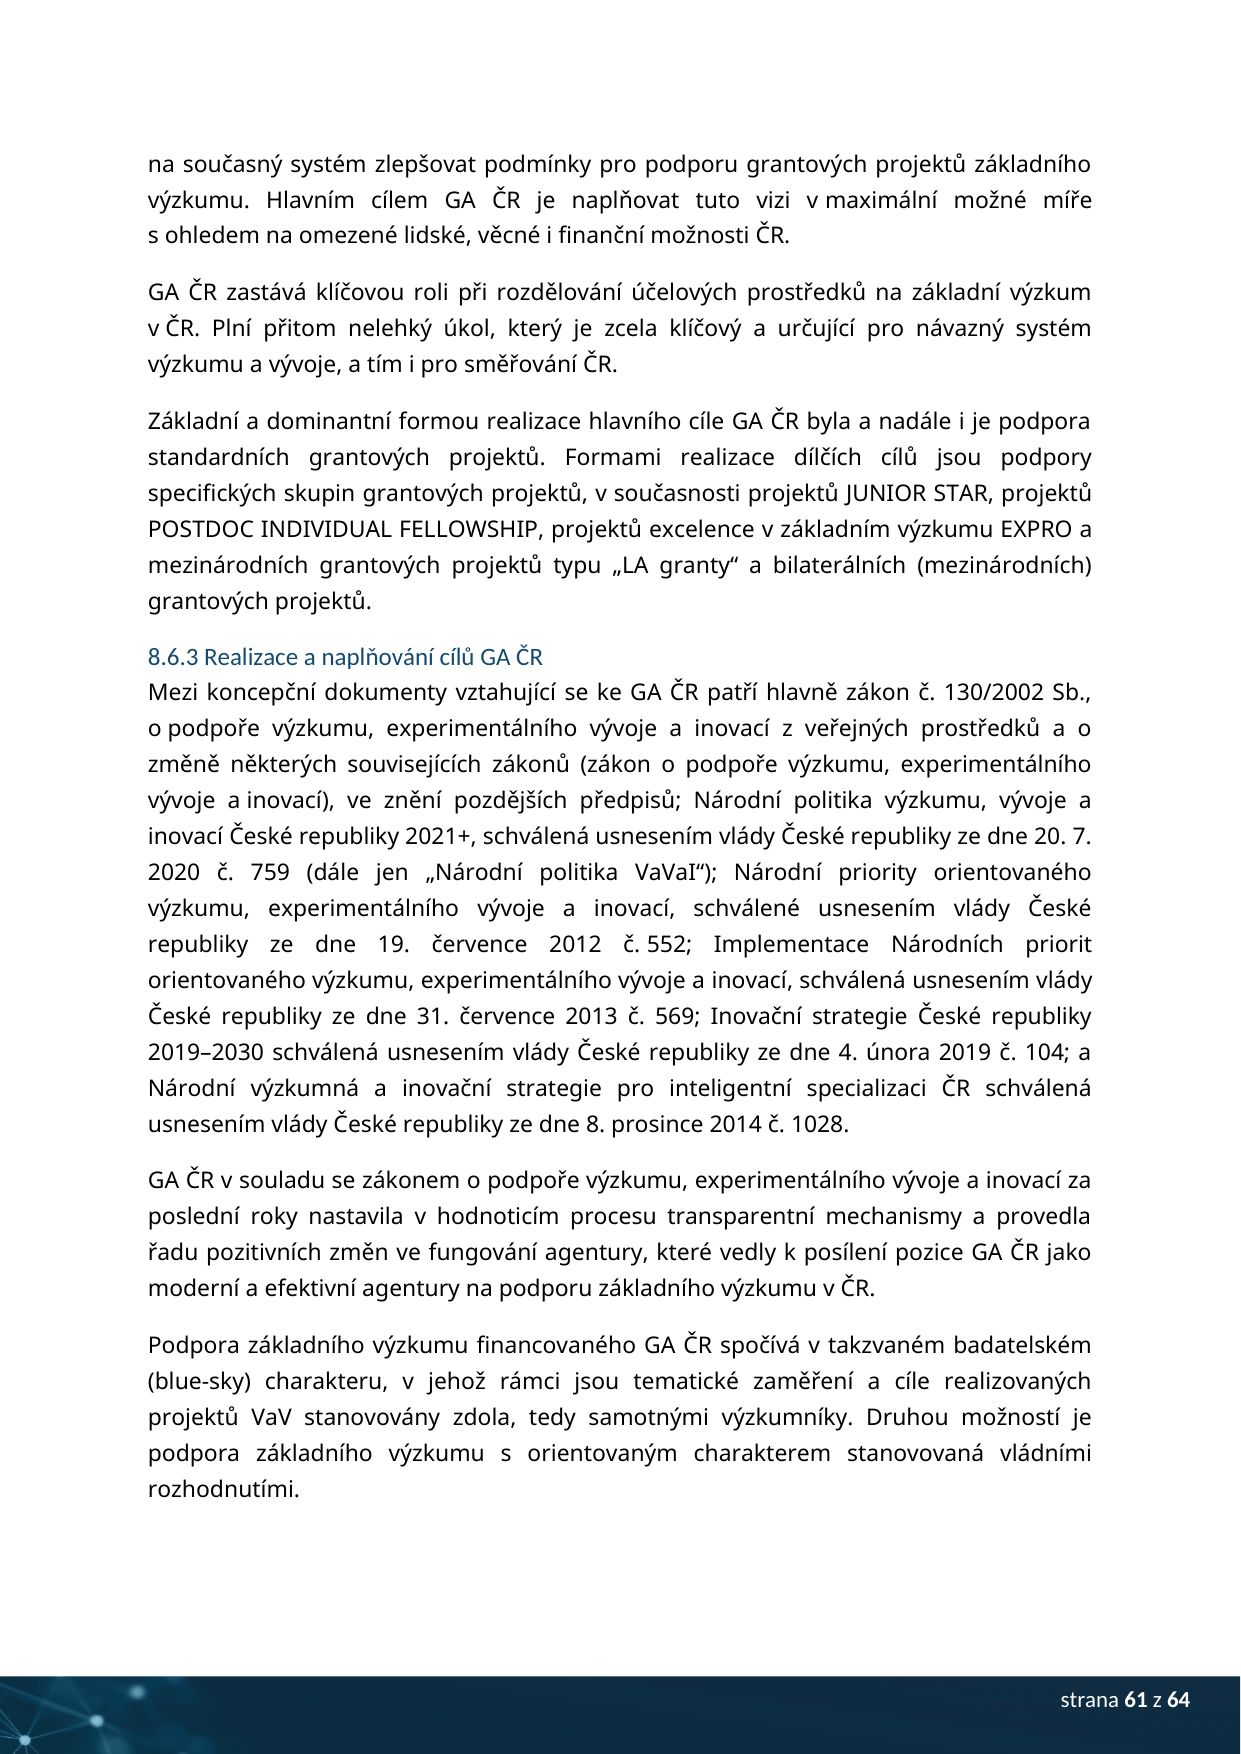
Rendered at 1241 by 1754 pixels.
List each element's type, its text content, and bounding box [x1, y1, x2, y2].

text GA ČR zastává klíčovou roli při rozdělování účelových prostředků na základní výzkum v ČR. Plní přitom nelehký úkol, který je zcela klíčový a určující pro návazný systém výzkumu a vývoje, a tím i pro směřování ČR. [148, 276, 1093, 379]
subtitle 8.6.3 Realizace a naplňování cílů GA ČR [148, 641, 1093, 672]
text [148, 148, 1093, 251]
text Podpora základního výzkumu financovaného GA ČR spočívá v takzvaném badatelském (blue-sky) charakteru, v jehož rámci jsou tematické zaměření a cíle realizovaných projektů VaV stanovovány zdola, tedy samotnými výzkumníky. Druhou možností je podpora základního výzkumu s orientovaným charakterem stanovovaná vládními rozhodnutími. [148, 1329, 1093, 1504]
text GA ČR v souladu se zákonem o podpoře výzkumu, experimentálního vývoje a inovací za poslední roky nastavila v hodnoticím procesu transparentní mechanismy a provedla řadu pozitivních změn ve fungování agentury, které vedly k posílení pozice GA ČR jako moderní a efektivní agentury na podporu základního výzkumu v ČR. [148, 1164, 1093, 1303]
text Mezi koncepční dokumenty vztahující se ke GA ČR patří hlavně zákon č. 130/2002 Sb., o podpoře výzkumu, experimentálního vývoje a inovací z veřejných prostředků a o změně některých souvisejících zákonů (zákon o podpoře výzkumu, experimentálního vývoje a inovací), ve znění pozdějších předpisů; Národní politika výzkumu, vývoje a inovací České republiky 2021+, schválená usnesením vlády České republiky ze dne 20. 7. 2020 č. 759 (dále jen „Národní politika VaVaI“); Národní priority orientovaného výzkumu, experimentálního vývoje a inovací, schválené usnesením vlády České republiky ze dne 19. července 2012 č. 552; Implementace Národních priorit orientovaného výzkumu, experimentálního vývoje a inovací, schválená usnesením vlády České republiky ze dne 31. července 2013 č. 569; Inovační strategie České republiky 2019–2030 schválená usnesením vlády České republiky ze dne 4. února 2019 č. 104; a Národní výzkumná a inovační strategie pro inteligentní specializaci ČR schválená usnesením vlády České republiky ze dne 8. prosince 2014 č. 1028. [148, 676, 1093, 1139]
picture [0, 1643, 1241, 1754]
text Základní a dominantní formou realizace hlavního cíle GA ČR byla a nadále i je podpora standardních grantových projektů. Formami realizace dílčích cílů jsou podpory specifických skupin grantových projektů, v současnosti projektů JUNIOR STAR, projektů POSTDOC INDIVIDUAL FELLOWSHIP, projektů excelence v základním výzkumu EXPRO a mezinárodních grantových projektů typu „LA granty“ a bilaterálních (mezinárodních) grantových projektů. [148, 405, 1093, 616]
